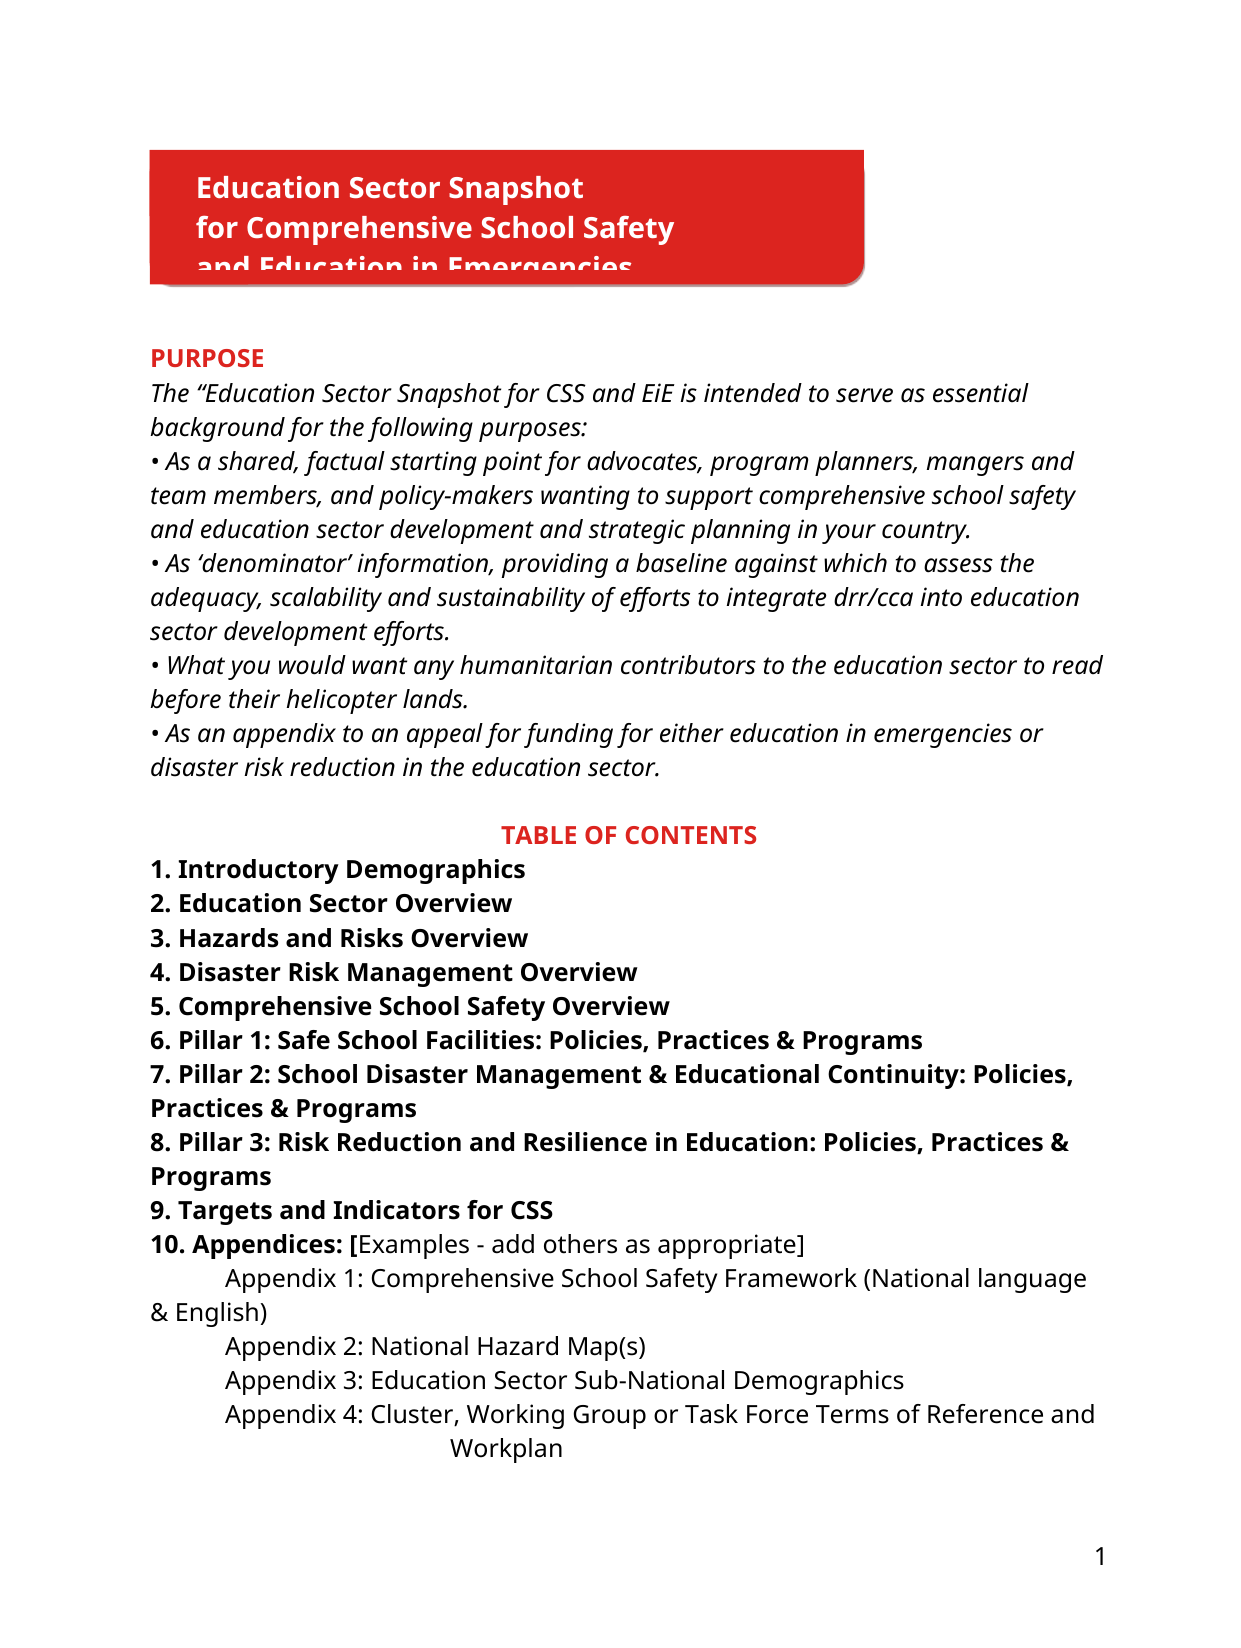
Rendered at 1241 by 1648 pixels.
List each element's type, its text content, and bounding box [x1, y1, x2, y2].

text PURPOSE [150, 341, 1108, 375]
text 9. Targets and Indicators for CSS [150, 1193, 1108, 1227]
text Appendix 1: Comprehensive School Safety Framework (National language & English) [150, 1261, 1108, 1329]
text • What you would want any humanitarian contributors to the education sector to read before their helicopter lands. [150, 648, 1108, 716]
text • As a shared, factual starting point for advocates, program planners, mangers and team members, and policy-makers wanting to support comprehensive school safety and education sector development and strategic planning in your country. [150, 443, 1108, 546]
text Appendix 4: Cluster, Working Group or Task Force Terms of Reference and Workplan [150, 1397, 1108, 1465]
text 10. Appendices: [Examples - add others as appropriate] [150, 1227, 1108, 1261]
text Appendix 2: National Hazard Map(s) [150, 1329, 1108, 1363]
text • As ‘denominator’ information, providing a baseline against which to assess the adequacy, scalability and sustainability of efforts to integrate drr/cca into education sector development efforts. [150, 546, 1108, 648]
text 7. Pillar 2: School Disaster Management & Educational Continuity: Policies, Practices & Programs [150, 1056, 1108, 1124]
text 6. Pillar 1: Safe School Facilities: Policies, Practices & Programs [150, 1022, 1108, 1056]
text 2. Education Sector Overview [150, 886, 1108, 920]
text 8. Pillar 3: Risk Reduction and Resilience in Education: Policies, Practices & Programs [150, 1124, 1108, 1193]
text The “Education Sector Snapshot for CSS and EiE is intended to serve as essential background for the following purposes: [150, 375, 1108, 443]
text 3. Hazards and Risks Overview [150, 920, 1108, 954]
text • As an appendix to an appeal for funding for either education in emergencies or disaster risk reduction in the education sector. [150, 716, 1108, 784]
text 5. Comprehensive School Safety Overview [150, 988, 1108, 1022]
text TABLE OF CONTENTS [150, 818, 1108, 852]
text 4. Disaster Risk Management Overview [150, 954, 1108, 988]
text 1. Introductory Demographics [150, 852, 1108, 886]
text Appendix 3: Education Sector Sub-National Demographics [150, 1363, 1108, 1397]
